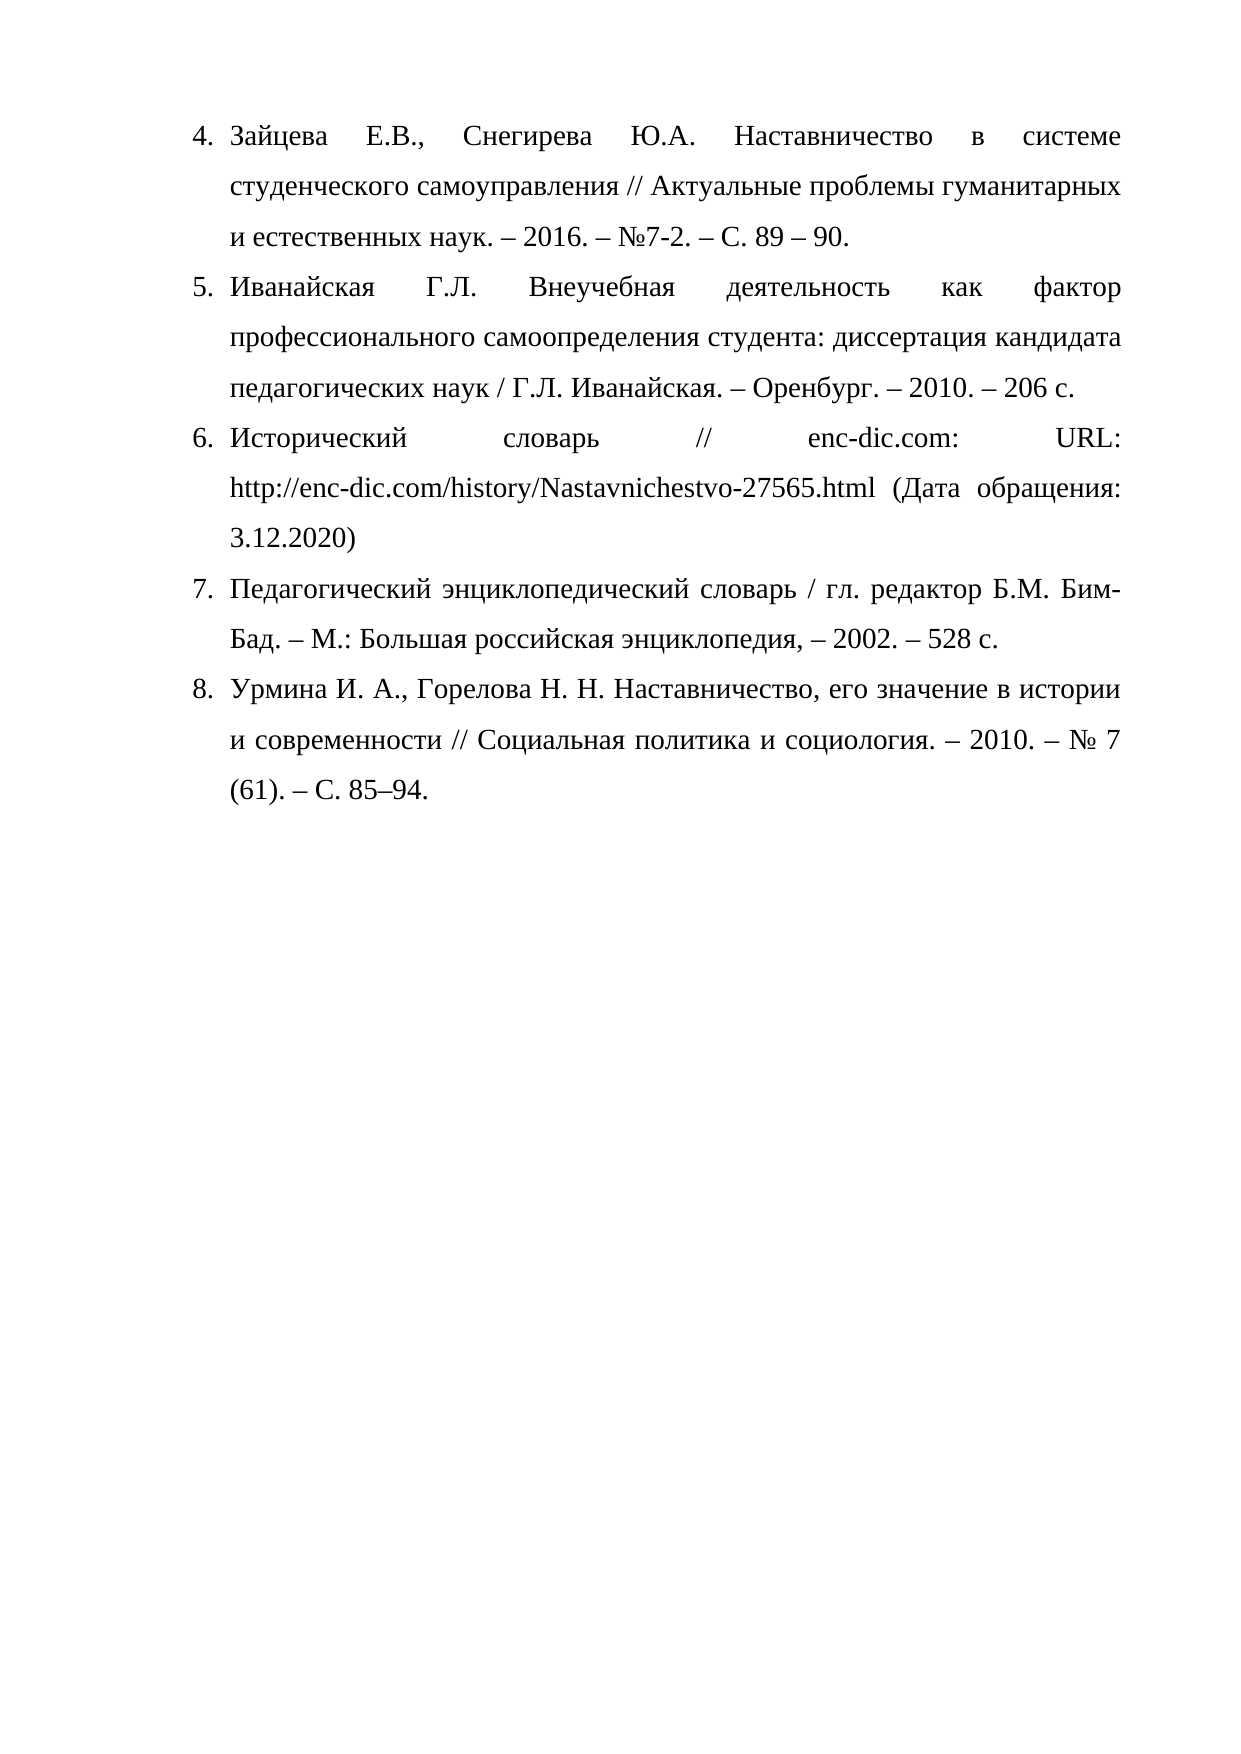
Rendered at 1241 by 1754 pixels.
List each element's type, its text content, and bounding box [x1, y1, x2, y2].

list Зайцева Е.В., Снегирева Ю.А. Наставничество в системе студенческого самоуправления // Актуальные проблемы гуманитарных и естественных наук. – 2016. – №7-2. – С. 89 – 90. [192, 118, 1122, 252]
list Иванайская Г.Л. Внеучебная деятельность как фактор профессионального самоопределения студента: диссертация кандидата педагогических наук / Г.Л. Иванайская. – Оренбург. – 2010. – 206 с. [192, 269, 1122, 403]
list Педагогический энциклопедический словарь / гл. редактор Б.М. Бим-Бад. – М.: Большая российская энциклопедия, – 2002. – 528 с. [192, 571, 1122, 655]
list Исторический словарь // enc-dic.com: URL: http://enc-dic.com/history/Nastavnichestvo-27565.html (Дата обращения: 3.12.2020) [192, 420, 1122, 554]
list Урмина И. А., Горелова Н. Н. Наставничество, его значение в истории и современности // Социальная политика и социология. – 2010. – № 7 (61). – С. 85–94. [192, 672, 1122, 806]
